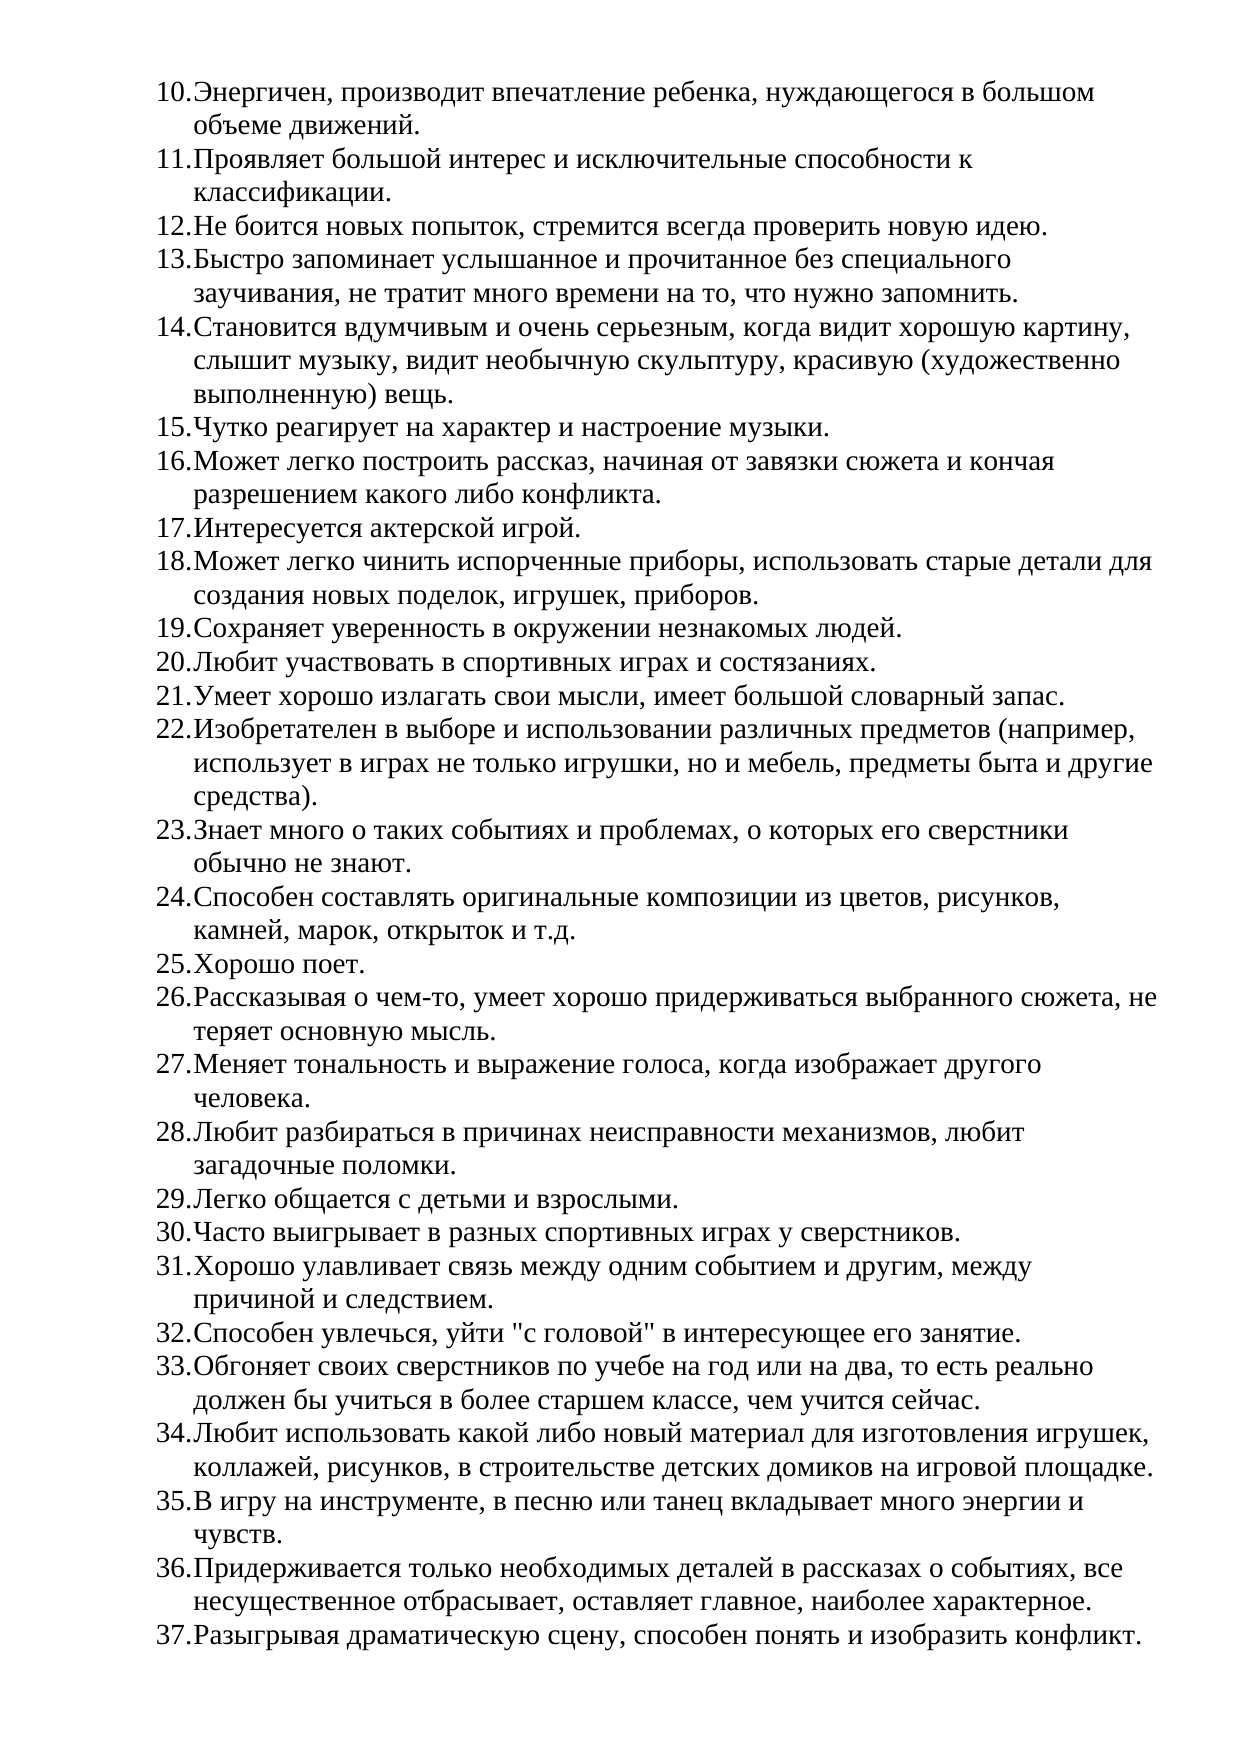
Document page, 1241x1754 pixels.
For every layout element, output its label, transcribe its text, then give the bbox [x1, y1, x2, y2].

list Рассказывая о чем-то, умеет хорошо придерживаться выбранного сюжета, не теряет основную мысль. [156, 979, 1161, 1047]
list Чутко реагирует на характер и настроение музыки. [156, 409, 1161, 443]
list Может легко чинить испорченные приборы, использовать старые детали для создания новых поделок, игрушек, приборов. [156, 543, 1161, 611]
list Любит участвовать в спортивных играх и состязаниях. [156, 644, 1161, 678]
list В игру на инструменте, в песню или танец вкладывает много энергии и чувств. [156, 1483, 1161, 1550]
list Проявляет большой интерес и исключительные способности к классификации. [156, 141, 1161, 208]
list Способен увлечься, уйти "с головой" в интересующее его занятие. [156, 1315, 1161, 1348]
list Легко общается с детьми и взрослыми. [156, 1181, 1161, 1214]
list Становится вдумчивым и очень серьезным, когда видит хорошую картину, слышит музыку, видит необычную скульптуру, красивую (художественно выполненную) вещь. [156, 309, 1161, 409]
list Разыгрывая драматическую сцену, способен понять и изобразить конфликт. [156, 1617, 1161, 1650]
list Энергичен, производит впечатление ребенка, нуждающегося в большом объеме движений. [156, 74, 1161, 141]
list Изобретателен в выборе и использовании различных предметов (например, использует в играх не только игрушки, но и мебель, предметы быта и другие средства). [156, 711, 1161, 812]
list Не боится новых попыток, стремится всегда проверить новую идею. [156, 208, 1161, 242]
list Хорошо улавливает связь между одним событием и другим, между причиной и следствием. [156, 1248, 1161, 1315]
list Обгоняет своих сверстников по учебе на год или на два, то есть реально должен бы учиться в более старшем классе, чем учится сейчас. [156, 1348, 1161, 1416]
list Быстро запоминает услышанное и прочитанное без специального заучивания, не тратит много времени на то, что нужно запомнить. [156, 242, 1161, 309]
list Часто выигрывает в разных спортивных играх у сверстников. [156, 1214, 1161, 1248]
list Знает много о таких событиях и проблемах, о которых его сверстники обычно не знают. [156, 812, 1161, 879]
list Сохраняет уверенность в окружении незнакомых людей. [156, 611, 1161, 644]
list Интересуется актерской игрой. [156, 510, 1161, 543]
list Меняет тональность и выражение голоса, когда изображает другого человека. [156, 1047, 1161, 1114]
list Любит разбираться в причинах неисправности механизмов, любит загадочные поломки. [156, 1114, 1161, 1181]
list Умеет хорошо излагать свои мысли, имеет большой словарный запас. [156, 678, 1161, 711]
list Хорошо поет. [156, 946, 1161, 979]
list Способен составлять оригинальные композиции из цветов, рисунков, камней, марок, открыток и т.д. [156, 879, 1161, 946]
list Придерживается только необходимых деталей в рассказах о событиях, все несущественное отбрасывает, оставляет главное, наиболее характерное. [156, 1550, 1161, 1617]
list Любит использовать какой либо новый материал для изготовления игрушек, коллажей, рисунков, в строительстве детских домиков на игровой площадке. [156, 1416, 1161, 1483]
list Может легко построить рассказ, начиная от завязки сюжета и кончая разрешением какого либо конфликта. [156, 443, 1161, 510]
